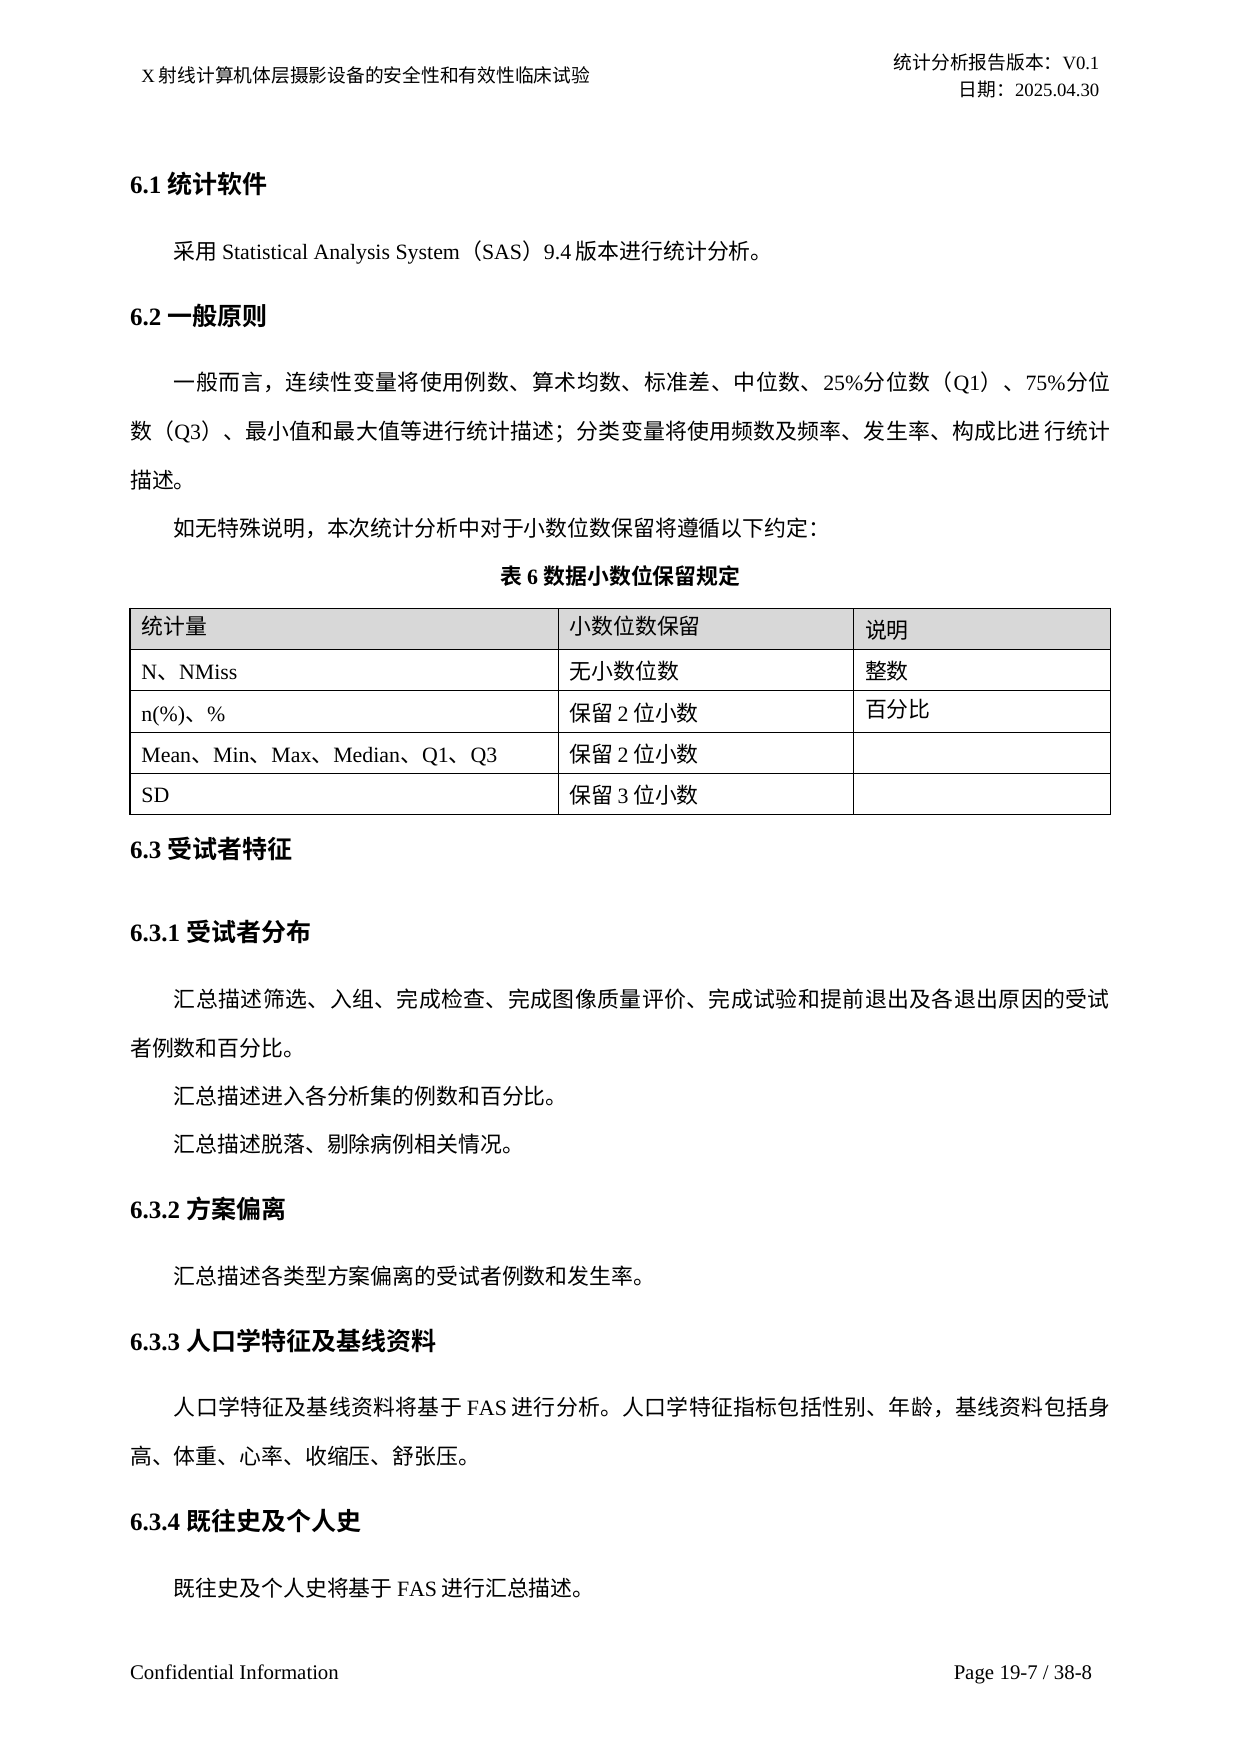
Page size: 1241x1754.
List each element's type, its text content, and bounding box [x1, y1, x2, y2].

table_cell 保留2位小数 [559, 733, 853, 773]
text 既往史及个人史 [130, 1487, 1110, 1552]
table_cell N、NMiss [131, 650, 558, 690]
table_cell 百分比 [854, 691, 1110, 732]
table_cell Mean、Min、Max、Median、Q1、Q3 [131, 733, 558, 773]
text 人口学特征及基线资料 [130, 1307, 1110, 1372]
table_cell 无小数位数 [559, 650, 853, 690]
text 表 6 数据小数位保留规定 [130, 559, 1110, 591]
table_header 统计量 [131, 609, 558, 649]
text 既往史及个人史将基于FAS进行汇总描述。 [130, 1570, 1110, 1603]
table_cell [854, 774, 1110, 814]
text 一般原则 [130, 282, 1110, 347]
text 汇总描述进入各分析集的例数和百分比。 [130, 1079, 1110, 1111]
table_header 小数位数保留 [559, 609, 853, 649]
text 人口学特征及基线资料将基于FAS进行分析。人口学特征指标包括性别、年龄，基线资料包括身高、体重、心率、收缩压、舒张压。 [130, 1390, 1110, 1471]
table_cell n(%)、% [131, 691, 558, 732]
table_cell [854, 733, 1110, 773]
text 如无特殊说明，本次统计分析中对于小数位数保留将遵循以下约定： [130, 511, 1110, 543]
table_cell 整数 [854, 650, 1110, 690]
table_header 说明 [854, 609, 1110, 649]
text 一般而言，连续性变量将使用例数、算术均数、标准差、中位数、25%分位数（Q1）、75%分位数（Q3）、最小值和最大值等进行统计描述；分类变量将使用频数及频率、发生率、构成比进行统计描述。 [130, 365, 1110, 495]
table_cell 保留3位小数 [559, 774, 853, 814]
text 方案偏离 [130, 1175, 1110, 1240]
text 汇总描述各类型方案偏离的受试者例数和发生率。 [130, 1258, 1110, 1291]
table_cell SD [131, 774, 558, 814]
text 采用Statistical Analysis System（SAS）9.4版本进行统计分析。 [130, 233, 1110, 266]
table_cell 保留2位小数 [559, 691, 853, 732]
text 汇总描述筛选、入组、完成检查、完成图像质量评价、完成试验和提前退出及各退出原因的受试者例数和百分比。 [130, 982, 1110, 1063]
text 统计软件 [130, 150, 1110, 215]
text 汇总描述脱落、剔除病例相关情况。 [130, 1127, 1110, 1159]
text 受试者分布 [130, 898, 1110, 963]
text 受试者特征 [130, 815, 1110, 880]
